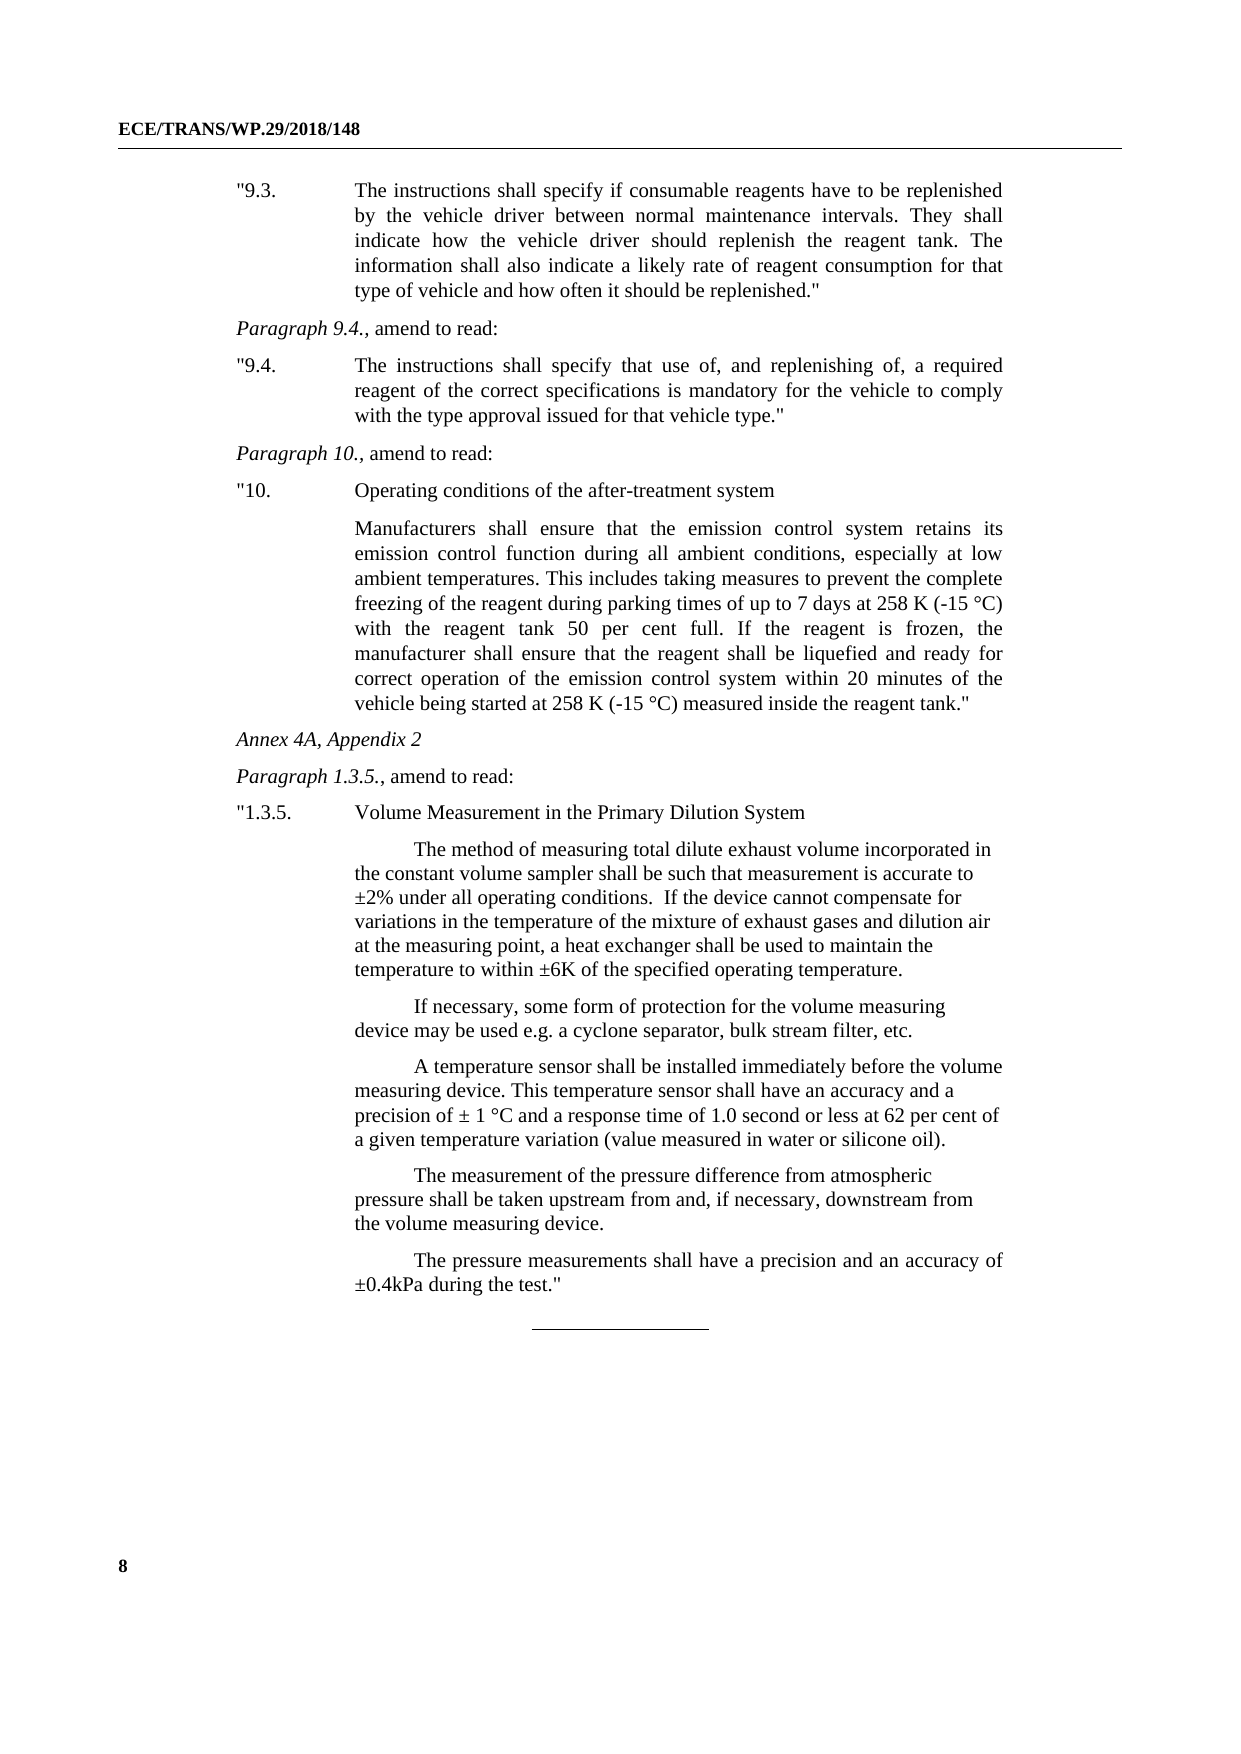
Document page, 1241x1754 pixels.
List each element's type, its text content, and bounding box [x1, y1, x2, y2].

text "10. Operating conditions of the after-treatment system [236, 477, 1004, 502]
text The pressure measurements shall have a precision and an accuracy of ±0.4kPa during the test." [354, 1248, 1004, 1296]
text Paragraph 10., amend to read: [236, 440, 1004, 465]
text "9.3. The instructions shall specify if consumable reagents have to be replenished by the vehicle driver between normal maintenance intervals. They shall indicate how the vehicle driver should replenish the reagent tank. The information shall also indicate a likely rate of reagent consumption for that type of vehicle and how often it should be replenished." [236, 177, 1004, 302]
text If necessary, some form of protection for the volume measuring device may be used e.g. a cyclone separator, bulk stream filter, etc. [354, 994, 1004, 1042]
text The method of measuring total dilute exhaust volume incorporated in the constant volume sampler shall be such that measurement is accurate to ±2% under all operating conditions. If the device cannot compensate for variations in the temperature of the mixture of exhaust gases and dilution air at the measuring point, a heat exchanger shall be used to maintain the temperature to within ±6K of the specified operating temperature. [354, 837, 1004, 981]
text "9.4. The instructions shall specify that use of, and replenishing of, a required reagent of the correct specifications is mandatory for the vehicle to comply with the type approval issued for that vehicle type." [236, 352, 1004, 427]
text Paragraph 1.3.5., amend to read: [236, 764, 1004, 788]
text "1.3.5. Volume Measurement in the Primary Dilution System [236, 800, 1004, 824]
text The measurement of the pressure difference from atmospheric pressure shall be taken upstream from and, if necessary, downstream from the volume measuring device. [354, 1163, 1004, 1235]
text Paragraph 9.4., amend to read: [236, 315, 1004, 340]
text A temperature sensor shall be installed immediately before the volume measuring device. This temperature sensor shall have an accuracy and a precision of ± 1 °C and a response time of 1.0 second or less at 62 per cent of a given temperature variation (value measured in water or silicone oil). [354, 1054, 1004, 1151]
text Manufacturers shall ensure that the emission control system retains its emission control function during all ambient conditions, especially at low ambient temperatures. This includes taking measures to prevent the complete freezing of the reagent during parking times of up to 7 days at 258 K (-15 °C) with the reagent tank 50 per cent full. If the reagent is frozen, the manufacturer shall ensure that the reagent shall be liquefied and ready for correct operation of the emission control system within 20 minutes of the vehicle being started at 258 K (-15 °C) measured inside the reagent tank." [354, 515, 1004, 715]
text Annex 4A, Appendix 2 [236, 727, 1004, 751]
